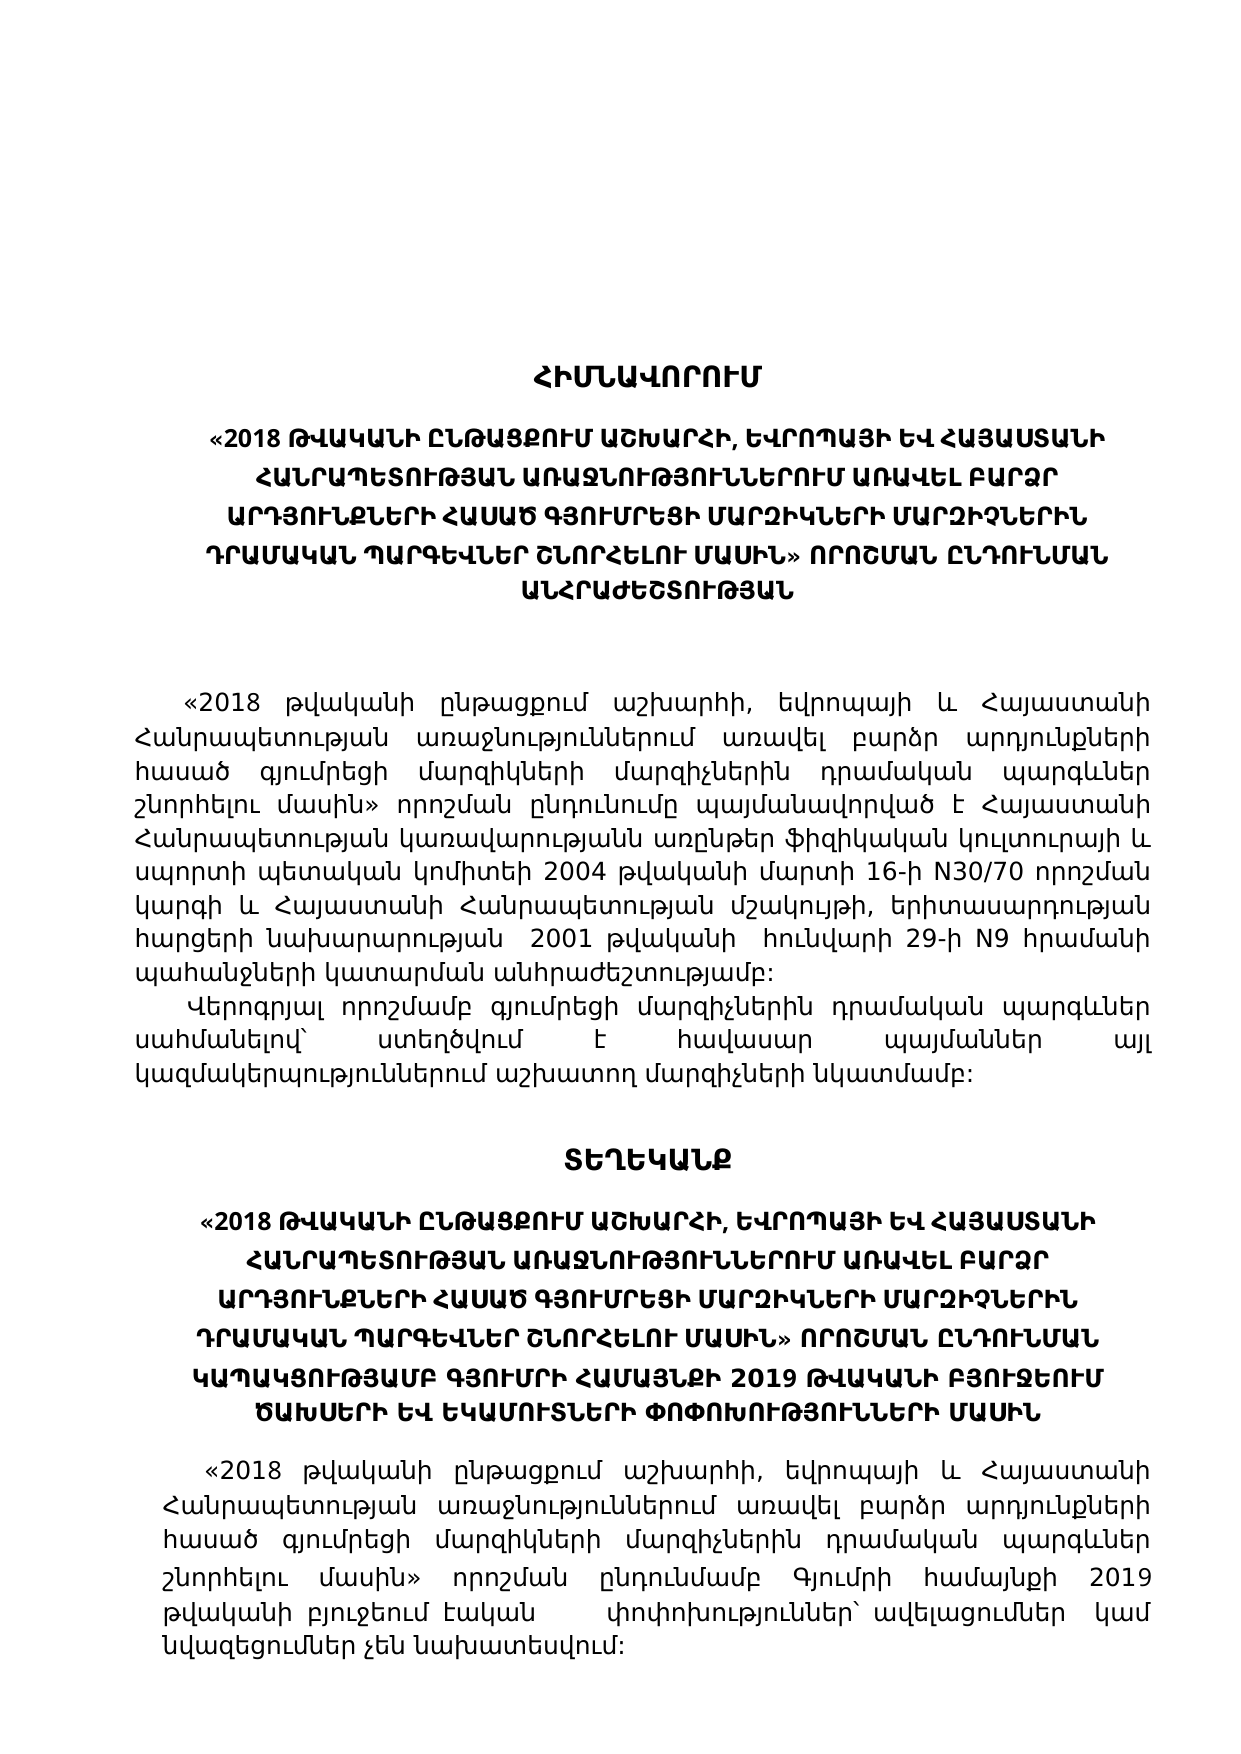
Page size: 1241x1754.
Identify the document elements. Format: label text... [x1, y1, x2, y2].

text ՀԻՄՆԱՎՈՐՈՒՄ [144, 360, 1152, 394]
text «2018 ԹՎԱԿԱՆԻ ԸՆԹԱՑՔՈՒՄ ԱՇԽԱՐՀԻ, ԵՎՐՈՊԱՅԻ ԵՎ ՀԱՅԱՍՏԱՆԻ ՀԱՆՐԱՊԵՏՈՒԹՅԱՆ ԱՌԱՋՆՈՒԹՅՈՒՆՆԵՐՈՒՄ ԱՌԱՎԵԼ ԲԱՐՁՐ ԱՐԴՅՈՒՆՔՆԵՐԻ ՀԱՍԱԾ ԳՅՈՒՄՐԵՑԻ ՄԱՐԶԻԿՆԵՐԻ ՄԱՐԶԻՉՆԵՐԻՆ ԴՐԱՄԱԿԱՆ ՊԱՐԳԵՎՆԵՐ ՇՆՈՐՀԵԼՈՒ ՄԱՍԻՆ» ՈՐՈՇՄԱՆ ԸՆԴՈՒՆՄԱՆ ԿԱՊԱԿՑՈՒԹՅԱՄԲ ԳՅՈՒՄՐԻ ՀԱՄԱՅՆՔԻ 2019 ԹՎԱԿԱՆԻ ԲՅՈՒՋԵՈՒՄ ԾԱԽՍԵՐԻ ԵՎ ԵԿԱՄՈՒՏՆԵՐԻ ՓՈՓՈԽՈՒԹՅՈՒՆՆԵՐԻ ՄԱՍԻՆ [144, 1203, 1152, 1428]
text ՏԵՂԵԿԱՆՔ [144, 1144, 1152, 1178]
text «2018 ԹՎԱԿԱՆԻ ԸՆԹԱՑՔՈՒՄ ԱՇԽԱՐՀԻ, ԵՎՐՈՊԱՅԻ ԵՎ ՀԱՅԱՍՏԱՆԻ ՀԱՆՐԱՊԵՏՈՒԹՅԱՆ ԱՌԱՋՆՈՒԹՅՈՒՆՆԵՐՈՒՄ ԱՌԱՎԵԼ ԲԱՐՁՐ ԱՐԴՅՈՒՆՔՆԵՐԻ ՀԱՍԱԾ ԳՅՈՒՄՐԵՑԻ ՄԱՐԶԻԿՆԵՐԻ ՄԱՐԶԻՉՆԵՐԻՆ ԴՐԱՄԱԿԱՆ ՊԱՐԳԵՎՆԵՐ ՇՆՈՐՀԵԼՈՒ ՄԱՍԻՆ» ՈՐՈՇՄԱՆ ԸՆԴՈՒՆՄԱՆ ԱՆՀՐԱԺԵՇՏՈՒԹՅԱՆ [162, 420, 1152, 605]
text «2018 թվականի ընթացքում աշխարհի, եվրոպայի և Հայաստանի Հանրապետության առաջնություններում առավել բարձր արդյունքների հասած գյումրեցի մարզիկների մարզիչներին դրամական պարգևներ շնորհելու մասին» որոշման ընդունմամբ Գյումրի համայնքի 2019 թվականի բյուջեում էական փոփոխություններ՝ ավելացումներ կամ նվազեցումներ չեն նախատեսվում: [162, 1453, 1152, 1660]
text Վերոգրյալ որոշմամբ գյումրեցի մարզիչներին դրամական պարգևներ սահմանելով՝ ստեղծվում է հավասար պայմաններ այլ կազմակերպություններում աշխատող մարզիչների նկատմամբ: [134, 992, 1152, 1088]
text «2018 թվականի ընթացքում աշխարհի, եվրոպայի և Հայաստանի Հանրապետության առաջնություններում առավել բարձր արդյունքների հասած գյումրեցի մարզիկների մարզիչներին դրամական պարգևներ շնորհելու մասին» որոշման ընդունումը պայմանավորված է Հայաստանի Հանրապետության կառավարությանն առընթեր ֆիզիկական կուլտուրայի և սպորտի պետական կոմիտեի 2004 թվականի մարտի 16-ի N30/70 որոշման կարգի և Հայաստանի Հանրապետության մշակույթի, երիտասարդության հարցերի նախարարության 2001 թվականի հունվարի 29-ի N9 հրամանի պահանջների կատարման անհրաժեշտությամբ: [134, 685, 1152, 987]
